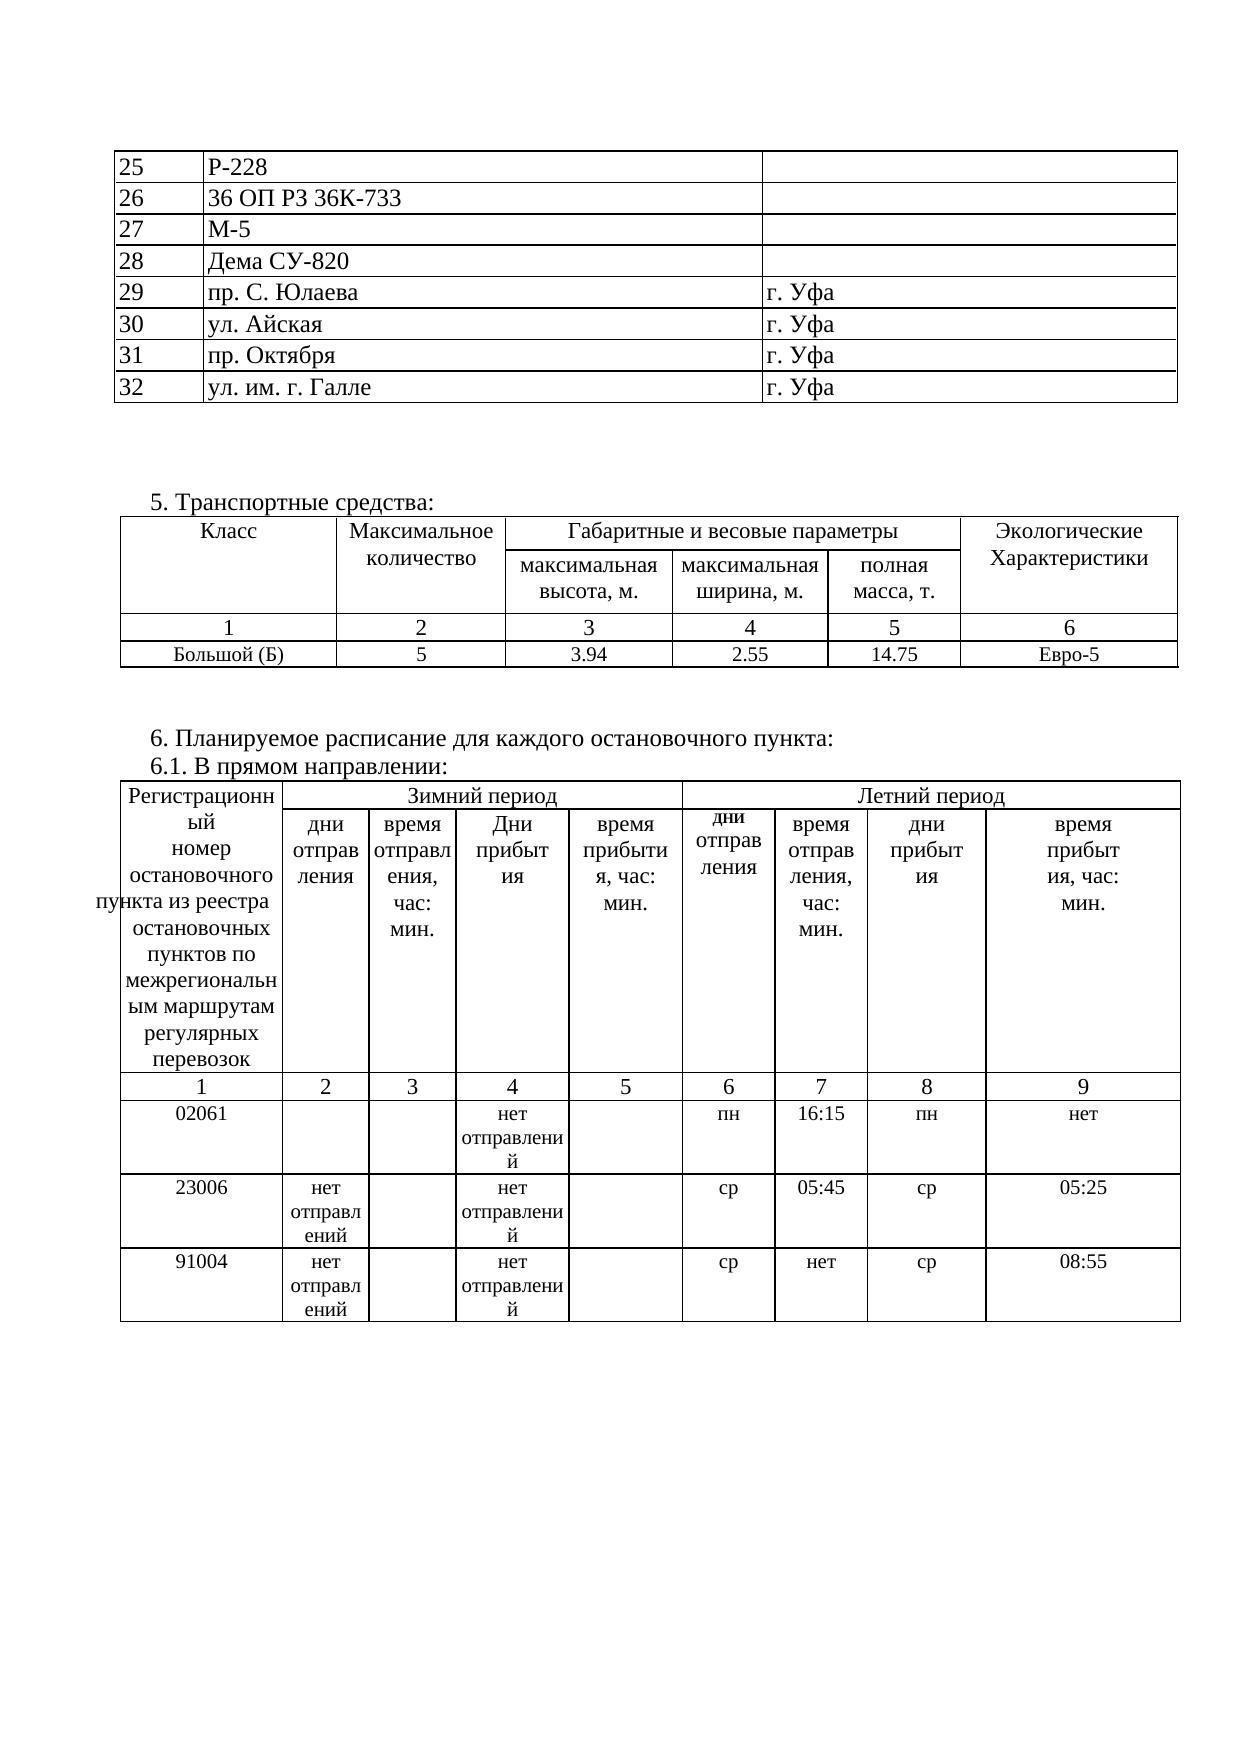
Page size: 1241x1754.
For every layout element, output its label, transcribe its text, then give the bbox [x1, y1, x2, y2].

table_cell полная масса, т. [829, 551, 960, 612]
table_header Экологические Характеристики [961, 517, 1177, 612]
table_cell нет отправлений [283, 1249, 368, 1321]
table_cell 2.55 [673, 642, 827, 666]
table_cell ул. им. г. Галле [204, 372, 762, 402]
table_cell 36 ОП РЗ 36К-733 [204, 183, 762, 213]
table_cell 08:55 [987, 1249, 1180, 1321]
table_cell ДНИ отправ ления [683, 810, 774, 1072]
table_cell Р-228 [204, 152, 762, 181]
table_cell дни отправ ления [283, 810, 368, 1072]
text 6. Планируемое расписание для каждого остановочного пункта: [150, 723, 1090, 751]
table_cell 4 [457, 1073, 568, 1099]
table_cell пн [683, 1101, 774, 1173]
table_header Максимальное количество [337, 517, 505, 612]
table_cell 30 [115, 308, 203, 339]
table_cell г. Уфа [763, 307, 1177, 339]
table_header Летний период [683, 782, 1180, 808]
table_cell М-5 [204, 215, 762, 244]
table_cell нет [776, 1249, 867, 1321]
table_cell 3.94 [506, 642, 672, 666]
table_cell 16:15 [776, 1101, 867, 1173]
table_header Габаритные и весовые параметры [506, 517, 960, 549]
table_cell 6 [683, 1073, 774, 1099]
table_cell ср [683, 1249, 774, 1321]
table_header Зимний период [283, 782, 682, 808]
table_cell Большой (Б) [121, 642, 336, 666]
table_cell время прибыти я, час: мин. [570, 810, 682, 1072]
table_cell 8 [868, 1073, 985, 1099]
table_cell [763, 152, 1177, 181]
table_cell 5 [570, 1073, 682, 1099]
table_cell 05:45 [776, 1175, 867, 1247]
table_cell нет [987, 1101, 1180, 1173]
table_cell 5 [829, 614, 960, 640]
table_cell время отправ ления, час: мин. [776, 810, 867, 1072]
table_cell 25 [115, 152, 203, 181]
table_cell 26 [115, 183, 203, 213]
table_cell 91004 [121, 1249, 282, 1321]
table_cell [370, 1101, 455, 1173]
table_cell 05:25 [987, 1175, 1180, 1247]
table_cell пр. С. Юлаева [204, 277, 762, 307]
table_cell 14.75 [829, 642, 960, 666]
table_cell ср [868, 1175, 985, 1247]
table_cell 02061 [121, 1101, 282, 1173]
table_cell 32 [115, 371, 203, 402]
table_cell 2 [337, 614, 505, 640]
table_cell г. Уфа [763, 370, 1177, 402]
table_cell ср [683, 1175, 774, 1247]
table_cell нет отправлений [457, 1249, 568, 1321]
table_cell г. Уфа [763, 339, 1177, 370]
table_cell максимальная высота, м. [506, 551, 672, 612]
table_cell 2 [283, 1073, 368, 1099]
table_cell [570, 1249, 682, 1321]
table_cell 9 [987, 1073, 1180, 1099]
table_header Регистрационный номер остановочного пункта из реестра остановочных пунктов по межрегиональным маршрутам регулярных перевозок [121, 782, 282, 1072]
text 6.1. В прямом направлении: [150, 751, 1090, 780]
table_cell [570, 1101, 682, 1173]
table_cell Дема СУ-820 [204, 246, 762, 276]
table_cell [370, 1175, 455, 1247]
table_cell г. Уфа [763, 276, 1177, 307]
table_cell время отправл ения, час: мин. [370, 810, 455, 1072]
table_cell 7 [776, 1073, 867, 1099]
table_cell Евро-5 [961, 642, 1177, 666]
table_cell [763, 244, 1177, 276]
table_cell 29 [115, 277, 203, 307]
table_cell 5 [337, 642, 505, 666]
table_cell 1 [121, 614, 336, 640]
table_cell нет отправлений [457, 1101, 568, 1173]
table_cell 6 [961, 614, 1177, 640]
table_cell 3 [506, 614, 672, 640]
table_cell 3 [370, 1073, 455, 1099]
table_cell пр. Октября [204, 340, 762, 370]
table_cell ср [868, 1249, 985, 1321]
table_cell [763, 213, 1177, 244]
table_cell нет отправлений [283, 1175, 368, 1247]
table_header Класс [121, 517, 336, 612]
table_cell ул. Айская [204, 309, 762, 339]
table_cell [370, 1249, 455, 1321]
table_cell время прибыт ия, час: мин. [987, 810, 1180, 1072]
table_cell 27 [115, 214, 203, 244]
text 5. Транспортные средства: [150, 487, 1090, 516]
table_cell 1 [121, 1073, 282, 1099]
table_cell нет отправлений [457, 1175, 568, 1247]
table_cell дни прибыт ия [868, 810, 985, 1072]
table_cell 28 [115, 245, 203, 276]
table_cell Дни прибыт ия [457, 810, 568, 1072]
table_cell максимальная ширина, м. [673, 551, 827, 612]
table_cell [763, 181, 1177, 213]
table_cell [570, 1175, 682, 1247]
table_cell [283, 1101, 368, 1173]
table_cell пн [868, 1101, 985, 1173]
table_cell 23006 [121, 1175, 282, 1247]
table_cell 31 [115, 340, 203, 370]
table_cell 4 [673, 614, 827, 640]
